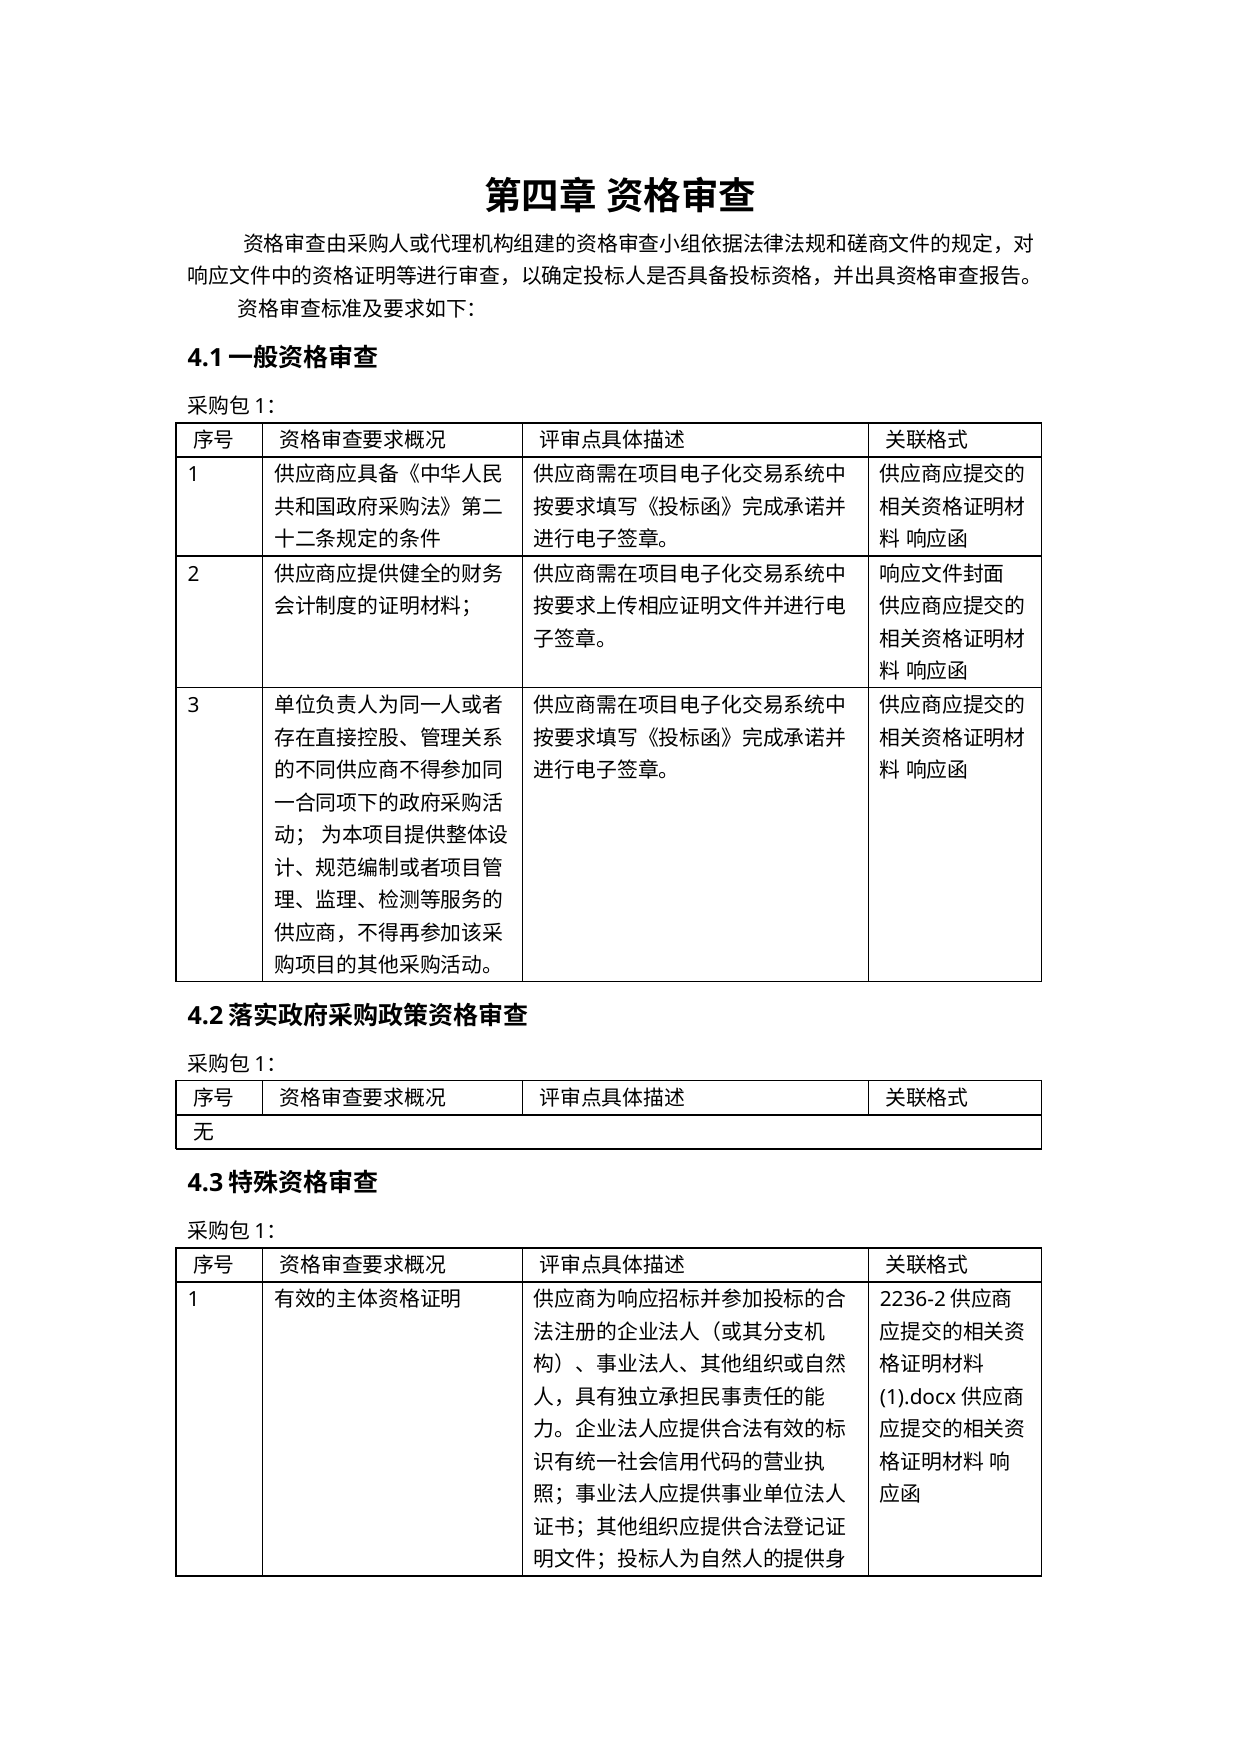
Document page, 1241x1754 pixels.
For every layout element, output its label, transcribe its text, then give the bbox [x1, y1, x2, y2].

table_cell 供应商应提交的相关资格证明材料 响应函 [869, 688, 1041, 981]
table_cell 1 [177, 1283, 262, 1575]
table_header 序号 [177, 1249, 262, 1281]
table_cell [523, 1283, 868, 1575]
table_cell 有效的主体资格证明 [263, 1283, 522, 1575]
table_header 资格审查要求概况 [263, 1081, 522, 1114]
table_cell 供应商需在项目电子化交易系统中按要求上传相应证明文件并进行电子签章。 [523, 557, 868, 687]
text 4.1一般资格审查 [187, 324, 1053, 389]
table_cell 响应文件封面 供应商应提交的相关资格证明材料 响应函 [869, 557, 1041, 687]
text 采购包1： [187, 389, 1053, 422]
text 4.2落实政府采购政策资格审查 [187, 982, 1053, 1047]
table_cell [869, 1283, 1041, 1575]
table_cell 供应商应提供健全的财务会计制度的证明材料； [263, 557, 522, 687]
text 采购包1： [187, 1047, 1053, 1080]
table_header 序号 [177, 424, 262, 456]
table_cell 3 [177, 688, 262, 981]
table_header 关联格式 [869, 424, 1041, 456]
text 第四章 资格审查 [187, 162, 1053, 227]
table_header 评审点具体描述 [523, 424, 868, 456]
table_cell 供应商需在项目电子化交易系统中按要求填写《投标函》完成承诺并进行电子签章。 [523, 458, 868, 555]
table_cell 供应商需在项目电子化交易系统中按要求填写《投标函》完成承诺并进行电子签章。 [523, 688, 868, 981]
text 资格审查标准及要求如下： [187, 292, 1053, 324]
table_cell 2 [177, 557, 262, 687]
table_header 评审点具体描述 [523, 1249, 868, 1281]
table_cell 无 [177, 1116, 1041, 1148]
table_header 序号 [177, 1081, 262, 1114]
table_header 关联格式 [869, 1249, 1041, 1281]
table_header 资格审查要求概况 [263, 1249, 522, 1281]
table_cell 供应商应具备《中华人民共和国政府采购法》第二十二条规定的条件 [263, 458, 522, 555]
text 资格审查由采购人或代理机构组建的资格审查小组依据法律法规和磋商文件的规定，对响应文件中的资格证明等进行审查，以确定投标人是否具备投标资格，并出具资格审查报告。 [187, 227, 1053, 292]
table_header 关联格式 [869, 1081, 1041, 1114]
table_cell 供应商应提交的相关资格证明材料 响应函 [869, 458, 1041, 555]
table_cell 单位负责人为同一人或者存在直接控股、管理关系的不同供应商不得参加同一合同项下的政府采购活动； 为本项目提供整体设计、规范编制或者项目管理、监理、检测等服务的供应商，不得再参加该采购项目的其他采购活动。 [263, 688, 522, 981]
table_header 资格审查要求概况 [263, 424, 522, 456]
table_cell 1 [177, 458, 262, 555]
text 采购包1： [187, 1214, 1053, 1247]
text 4.3特殊资格审查 [187, 1149, 1053, 1214]
table_header 评审点具体描述 [523, 1081, 868, 1114]
